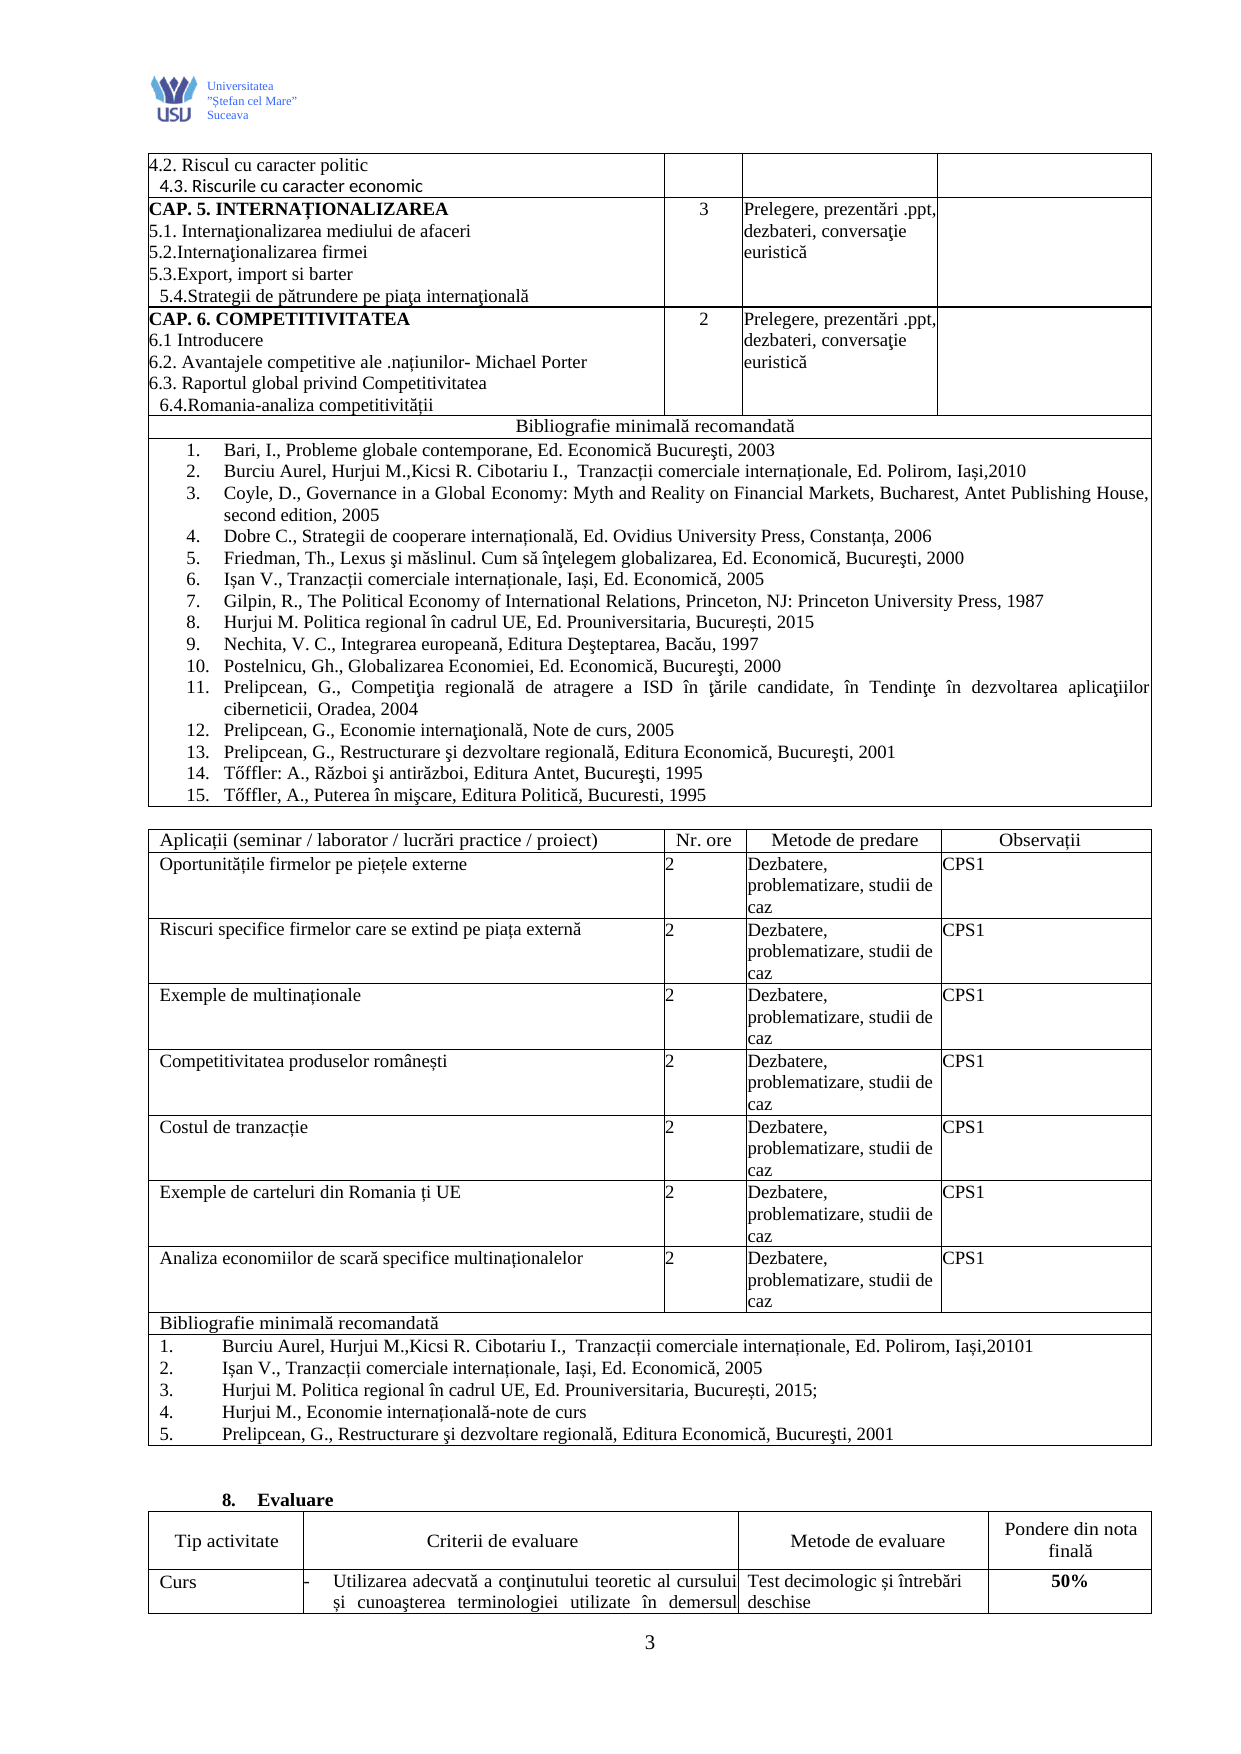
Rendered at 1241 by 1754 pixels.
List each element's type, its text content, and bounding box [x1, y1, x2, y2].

table_cell Costul de tranzacție [149, 1116, 664, 1180]
picture [146, 67, 200, 126]
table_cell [739, 1570, 988, 1613]
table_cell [149, 154, 664, 197]
table_cell Dezbatere, problematizare, studii de caz [747, 919, 941, 983]
table_cell 2 [665, 984, 746, 1049]
table_cell Dezbatere, problematizare, studii de caz [747, 853, 941, 917]
table_cell CPS1 [942, 853, 1151, 917]
table_header Nr. ore [665, 830, 746, 852]
table_cell 3 [665, 198, 742, 306]
table_cell Dezbatere, problematizare, studii de caz [747, 1247, 941, 1312]
table_header Metode de evaluare [739, 1512, 988, 1568]
table_header Metode de predare [747, 830, 941, 852]
table_cell 2 [665, 853, 746, 917]
table_cell Dezbatere, problematizare, studii de caz [747, 1181, 941, 1246]
table_cell 2 [665, 154, 742, 197]
table_header Aplicații (seminar / laborator / lucrări practice / proiect) [149, 830, 664, 852]
table_cell CAP. 6. COMPETITIVITATEA 6.1 Introducere 6.2. Avantajele competitive ale .națiunilor- Michael Porter 6.3. Raportul global privind Competitivitatea 6.4.Romania-analiza competitivității [149, 308, 664, 415]
table_cell Prelegere, prezentări .ppt, dezbateri, conversaţie euristică [743, 308, 937, 415]
table_header Criterii de evaluare [304, 1512, 738, 1568]
table_cell Prelegere, prezentări .ppt, dezbateri, conversaţie euristică [743, 198, 937, 306]
table_cell 2 [665, 1247, 746, 1312]
table_cell CPS1 [942, 1247, 1151, 1312]
table_cell Competitivitatea produselor românești [149, 1050, 664, 1114]
table_cell 2 [665, 1050, 746, 1114]
table_cell Exemple de carteluri din Romania ți UE [149, 1181, 664, 1246]
table_cell Bibliografie minimală recomandată [149, 416, 1151, 438]
table_cell Burciu Aurel, Hurjui M.,Kicsi R. Cibotariu I., Tranzacții comerciale internaționale, Ed. Polirom, Iași,20101 Ișan V., Tranzacții comerciale internaționale, Iași, Ed. Economică, 2005 Hurjui M. Politica regional în cadrul UE, Ed. Prouniversitaria, București, 2015; Hurjui M., Economie internațională-note de curs Prelipcean, G., Restructurare şi dezvoltare regională, Editura Economică, Bucureşti, 2001 [149, 1335, 1151, 1444]
table_cell Oportunitățile firmelor pe piețele externe [149, 853, 664, 917]
table_cell 2 [665, 1116, 746, 1180]
list Evaluare [222, 1489, 1152, 1511]
table_cell CPS1 [942, 1050, 1151, 1114]
table_cell Dezbatere, problematizare, studii de caz [747, 1050, 941, 1114]
table_cell CPS1 [942, 1116, 1151, 1180]
table_cell CPS1 [942, 984, 1151, 1049]
table_cell Riscuri specifice firmelor care se extind pe piața externă [149, 919, 664, 983]
table_header Tip activitate [149, 1512, 303, 1568]
table_cell Dezbatere, problematizare, studii de caz [747, 984, 941, 1049]
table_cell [304, 1570, 738, 1613]
table_cell Analiza economiilor de scară specifice multinaționalelor [149, 1247, 664, 1312]
table_cell Exemple de multinaționale [149, 984, 664, 1049]
table_cell 2 [665, 1181, 746, 1246]
table_cell Bari, I., Probleme globale contemporane, Ed. Economică Bucureşti, 2003 Burciu Aurel, Hurjui M.,Kicsi R. Cibotariu I., Tranzacții comerciale internaționale, Ed. Polirom, Iași,2010 Coyle, D., Governance in a Global Economy: Myth and Reality on Financial Markets, Bucharest, Antet Publishing House, second edition, 2005 Dobre C., Strategii de cooperare internațională, Ed. Ovidius University Press, Constanța, 2006 Friedman, Th., Lexus şi măslinul. Cum să înţelegem globalizarea, Ed. Economică, Bucureşti, 2000 Ișan V., Tranzacții comerciale internaționale, Iași, Ed. Economică, 2005 Gilpin, R., The Political Economy of International Relations, Princeton, NJ: Princeton University Press, 1987 Hurjui M. Politica regional în cadrul UE, Ed. Prouniversitaria, București, 2015 Nechita, V. C., Integrarea europeană, Editura Deşteptarea, Bacău, 1997 Postelnicu, Gh., Globalizarea Economiei, Ed. Economică, Bucureşti, 2000 Prelipcean, G., Competiţia regională de atragere a ISD în ţările candidate, în Tendinţe în dezvoltarea aplicaţiilor ciberneticii, Oradea, 2004 Prelipcean, G., Economie internaţională, Note de curs, 2005 Prelipcean, G., Restructurare şi dezvoltare regională, Editura Economică, Bucureşti, 2001 Tőffler: A., Război şi antirăzboi, Editura Antet, Bucureşti, 1995 Tőffler, A., Puterea în mişcare, Editura Politică, Bucuresti, 1995 [149, 439, 1151, 806]
table_cell [938, 198, 1151, 306]
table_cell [743, 154, 937, 197]
table_cell 2 [665, 919, 746, 983]
table_cell 50% [989, 1570, 1151, 1613]
table_cell CPS1 [942, 1181, 1151, 1246]
table_cell Dezbatere, problematizare, studii de caz [747, 1116, 941, 1180]
table_cell Curs [149, 1570, 303, 1613]
table_header Observații [942, 830, 1151, 852]
table_header Pondere din nota finală [989, 1512, 1151, 1568]
table_cell CAP. 5. INTERNAȚIONALIZAREA 5.1. Internaţionalizarea mediului de afaceri 5.2.Internaţionalizarea firmei 5.3.Export, import si barter 5.4.Strategii de pătrundere pe piaţa internaţională [149, 198, 664, 306]
table_cell [938, 308, 1151, 415]
table_cell [938, 154, 1151, 197]
table_cell Bibliografie minimală recomandată [149, 1313, 1151, 1334]
table_cell CPS1 [942, 919, 1151, 983]
table_cell 2 [665, 308, 742, 415]
